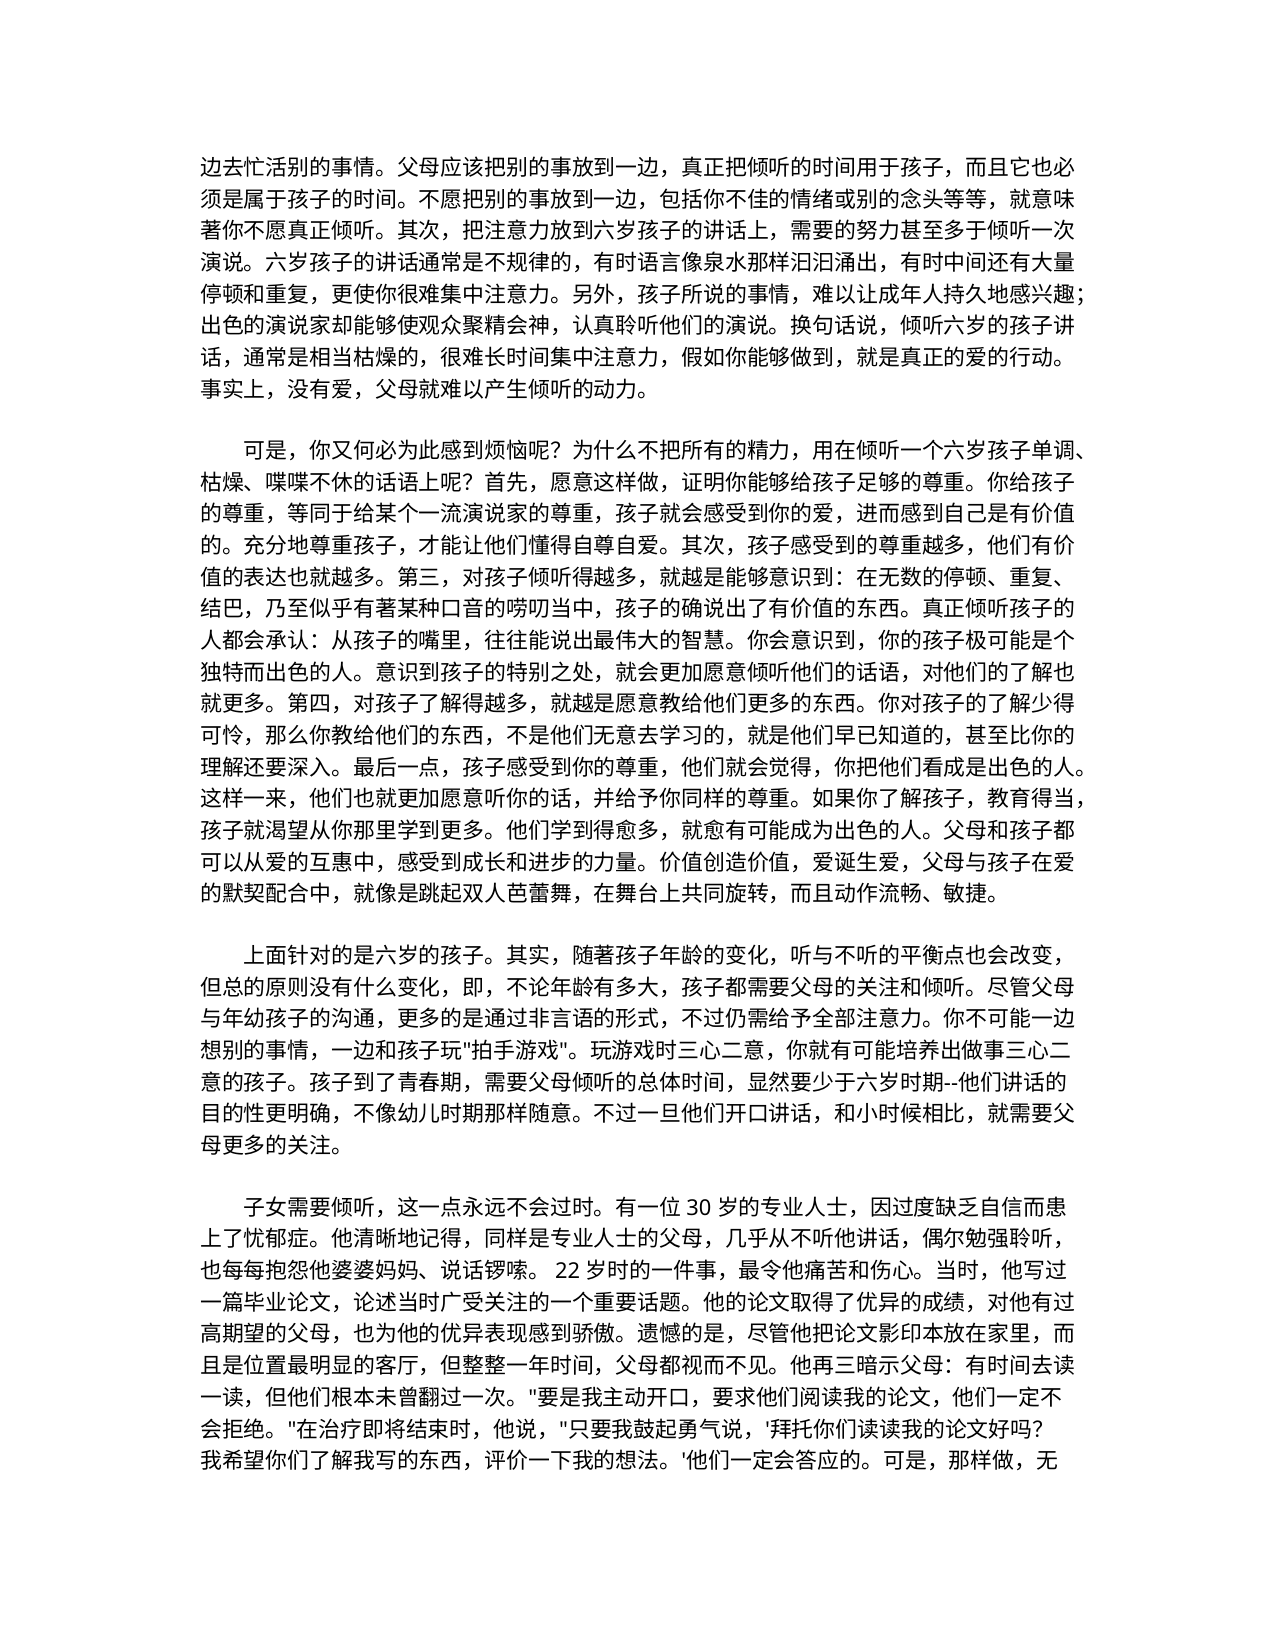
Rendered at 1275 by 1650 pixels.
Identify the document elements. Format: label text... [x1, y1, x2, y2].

text 上面针对的是六岁的孩子。其实，随著孩子年龄的变化，听与不听的平衡点也会改变，但总的原则没有什么变化，即，不论年龄有多大，孩子都需要父母的关注和倾听。尽管父母与年幼孩子的沟通，更多的是通过非言语的形式，不过仍需给予全部注意力。你不可能一边想别的事情，一边和孩子玩"拍手游戏"。玩游戏时三心二意，你就有可能培养出做事三心二意的孩子。孩子到了青春期，需要父母倾听的总体时间，显然要少于六岁时期--他们讲话的目的性更明确，不像幼儿时期那样随意。不过一旦他们开口讲话，和小时候相比，就需要父母更多的关注。 [200, 938, 1075, 1160]
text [200, 150, 1075, 403]
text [200, 1189, 1075, 1475]
text 可是，你又何必为此感到烦恼呢？为什么不把所有的精力，用在倾听一个六岁孩子单调、枯燥、喋喋不休的话语上呢？首先，愿意这样做，证明你能够给孩子足够的尊重。你给孩子的尊重，等同于给某个一流演说家的尊重，孩子就会感受到你的爱，进而感到自己是有价值的。充分地尊重孩子，才能让他们懂得自尊自爱。其次，孩子感受到的尊重越多，他们有价值的表达也就越多。第三，对孩子倾听得越多，就越是能够意识到：在无数的停顿、重复、结巴，乃至似乎有著某种口音的唠叨当中，孩子的确说出了有价值的东西。真正倾听孩子的人都会承认：从孩子的嘴里，往往能说出最伟大的智慧。你会意识到，你的孩子极可能是个独特而出色的人。意识到孩子的特别之处，就会更加愿意倾听他们的话语，对他们的了解也就更多。第四，对孩子了解得越多，就越是愿意教给他们更多的东西。你对孩子的了解少得可怜，那么你教给他们的东西，不是他们无意去学习的，就是他们早已知道的，甚至比你的理解还要深入。最后一点，孩子感受到你的尊重，他们就会觉得，你把他们看成是出色的人。这样一来，他们也就更加愿意听你的话，并给予你同样的尊重。如果你了解孩子，教育得当，孩子就渴望从你那里学到更多。他们学到得愈多，就愈有可能成为出色的人。父母和孩子都可以从爱的互惠中，感受到成长和进步的力量。价值创造价值，爱诞生爱，父母与孩子在爱的默契配合中，就像是跳起双人芭蕾舞，在舞台上共同旋转，而且动作流畅、敏捷。 [200, 433, 1075, 908]
